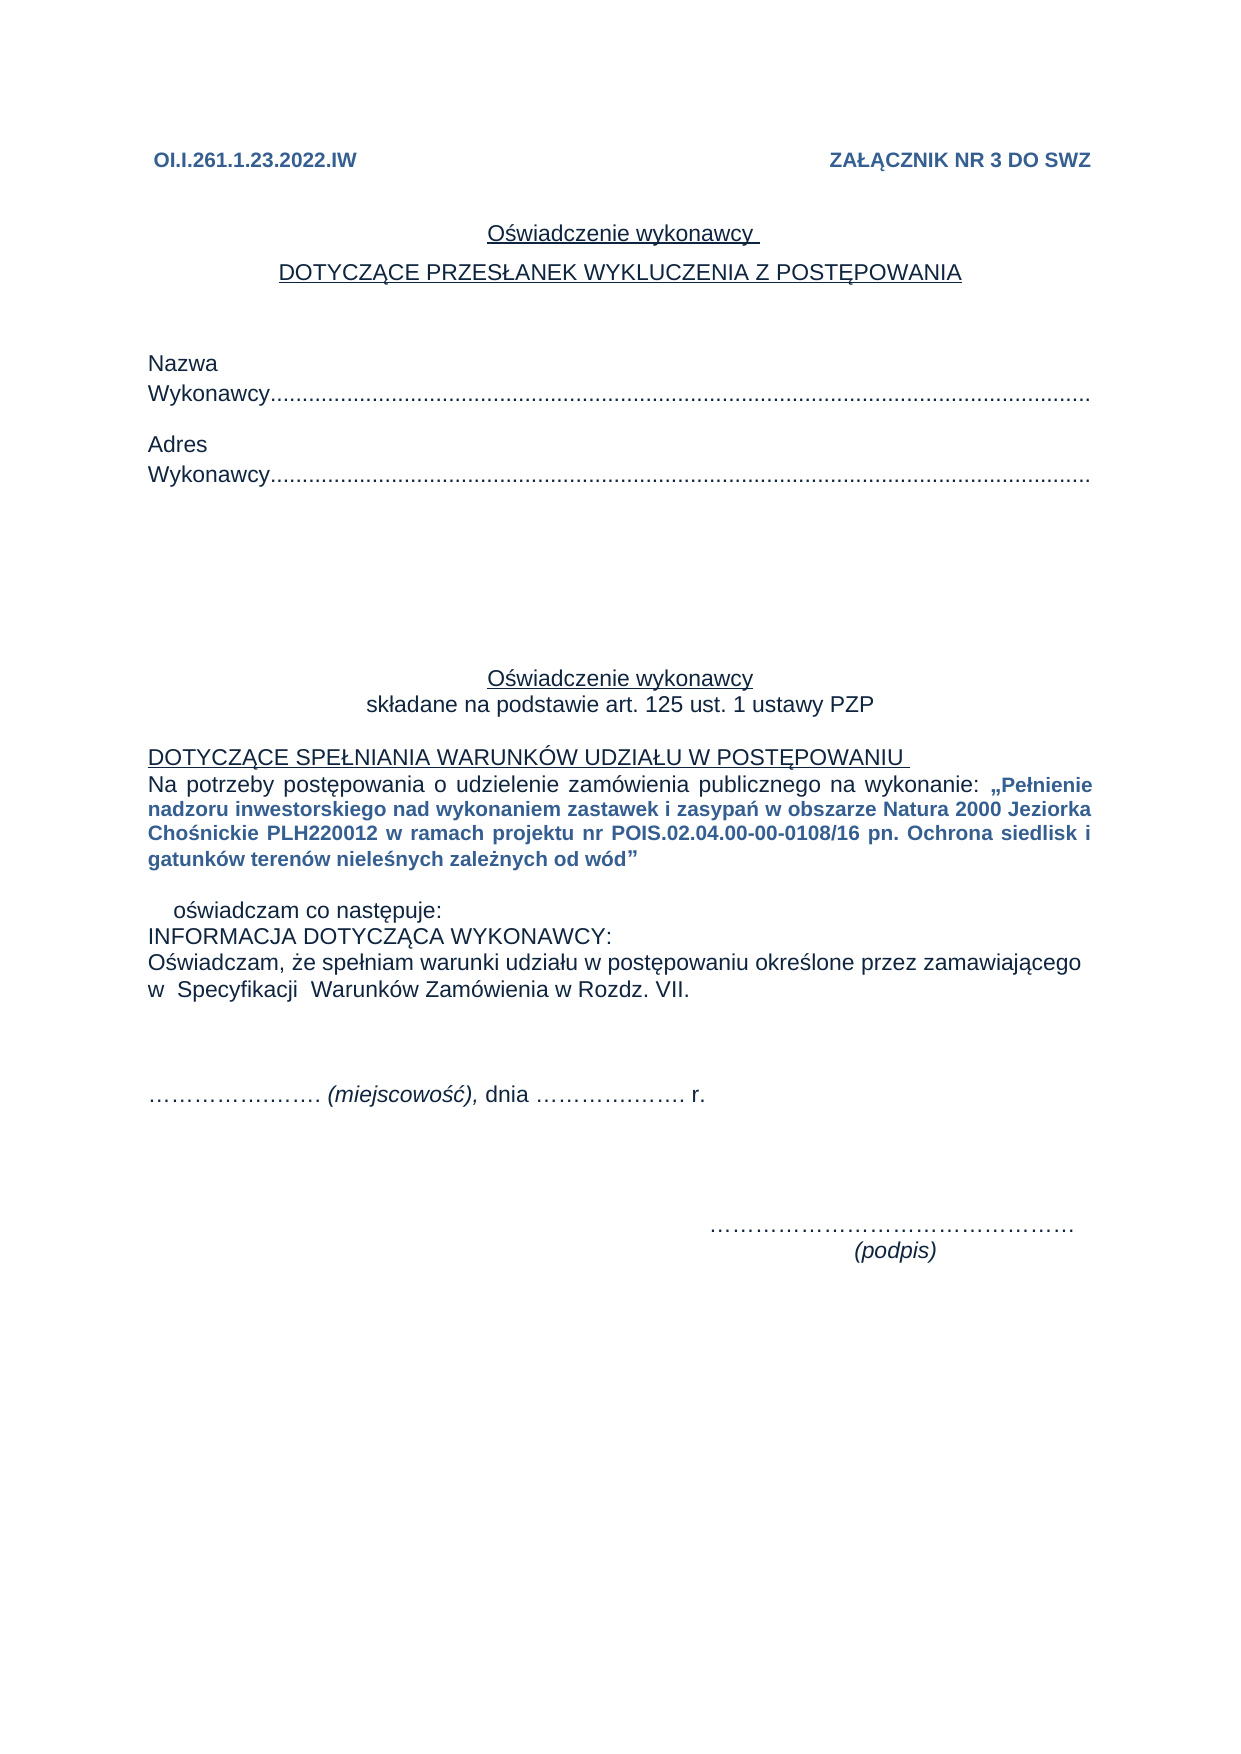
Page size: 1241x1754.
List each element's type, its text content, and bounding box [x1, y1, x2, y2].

text DOTYCZĄCE PRZESŁANEK WYKLUCZENIA Z POSTĘPOWANIA [148, 259, 1093, 285]
text …………….……. (miejscowość), dnia ………….……. r. [148, 1081, 1093, 1107]
text Nazwa Wykonawcy................................................................................................................................. [148, 349, 1093, 406]
text OI.I.261.1.23.2022.IW ZAŁĄCZNIK NR 3 DO SWZ [148, 148, 1093, 172]
text Oświadczenie wykonawcy [148, 665, 1093, 691]
text INFORMACJA DOTYCZĄCA WYKONAWCY: [148, 923, 1093, 949]
text Oświadczenie wykonawcy [148, 219, 1093, 246]
text Oświadczam, że spełniam warunki udziału w postępowaniu określone przez zamawiającego w Specyfikacji Warunków Zamówienia w Rozdz. VII. [148, 949, 1093, 1002]
text oświadczam co następuje: [148, 897, 1093, 923]
text DOTYCZĄCE SPEŁNIANIA WARUNKÓW UDZIAŁU W POSTĘPOWANIU [148, 744, 1093, 771]
text Adres Wykonawcy................................................................................................................................. [148, 431, 1093, 487]
text składane na podstawie art. 125 ust. 1 ustawy PZP [148, 691, 1093, 718]
text (podpis) [148, 1237, 1093, 1264]
text ………………………………………… [620, 1186, 1093, 1237]
text Na potrzeby postępowania o udzielenie zamówienia publicznego na wykonanie: „Pełnienie nadzoru inwestorskiego nad wykonaniem zastawek i zasypań w obszarze Natura 2000 Jeziorka Chośnickie PLH220012 w ramach projektu nr POIS.02.04.00-00-0108/16 pn. Ochrona siedlisk i gatunków terenów nieleśnych zależnych od wód” [148, 771, 1093, 871]
